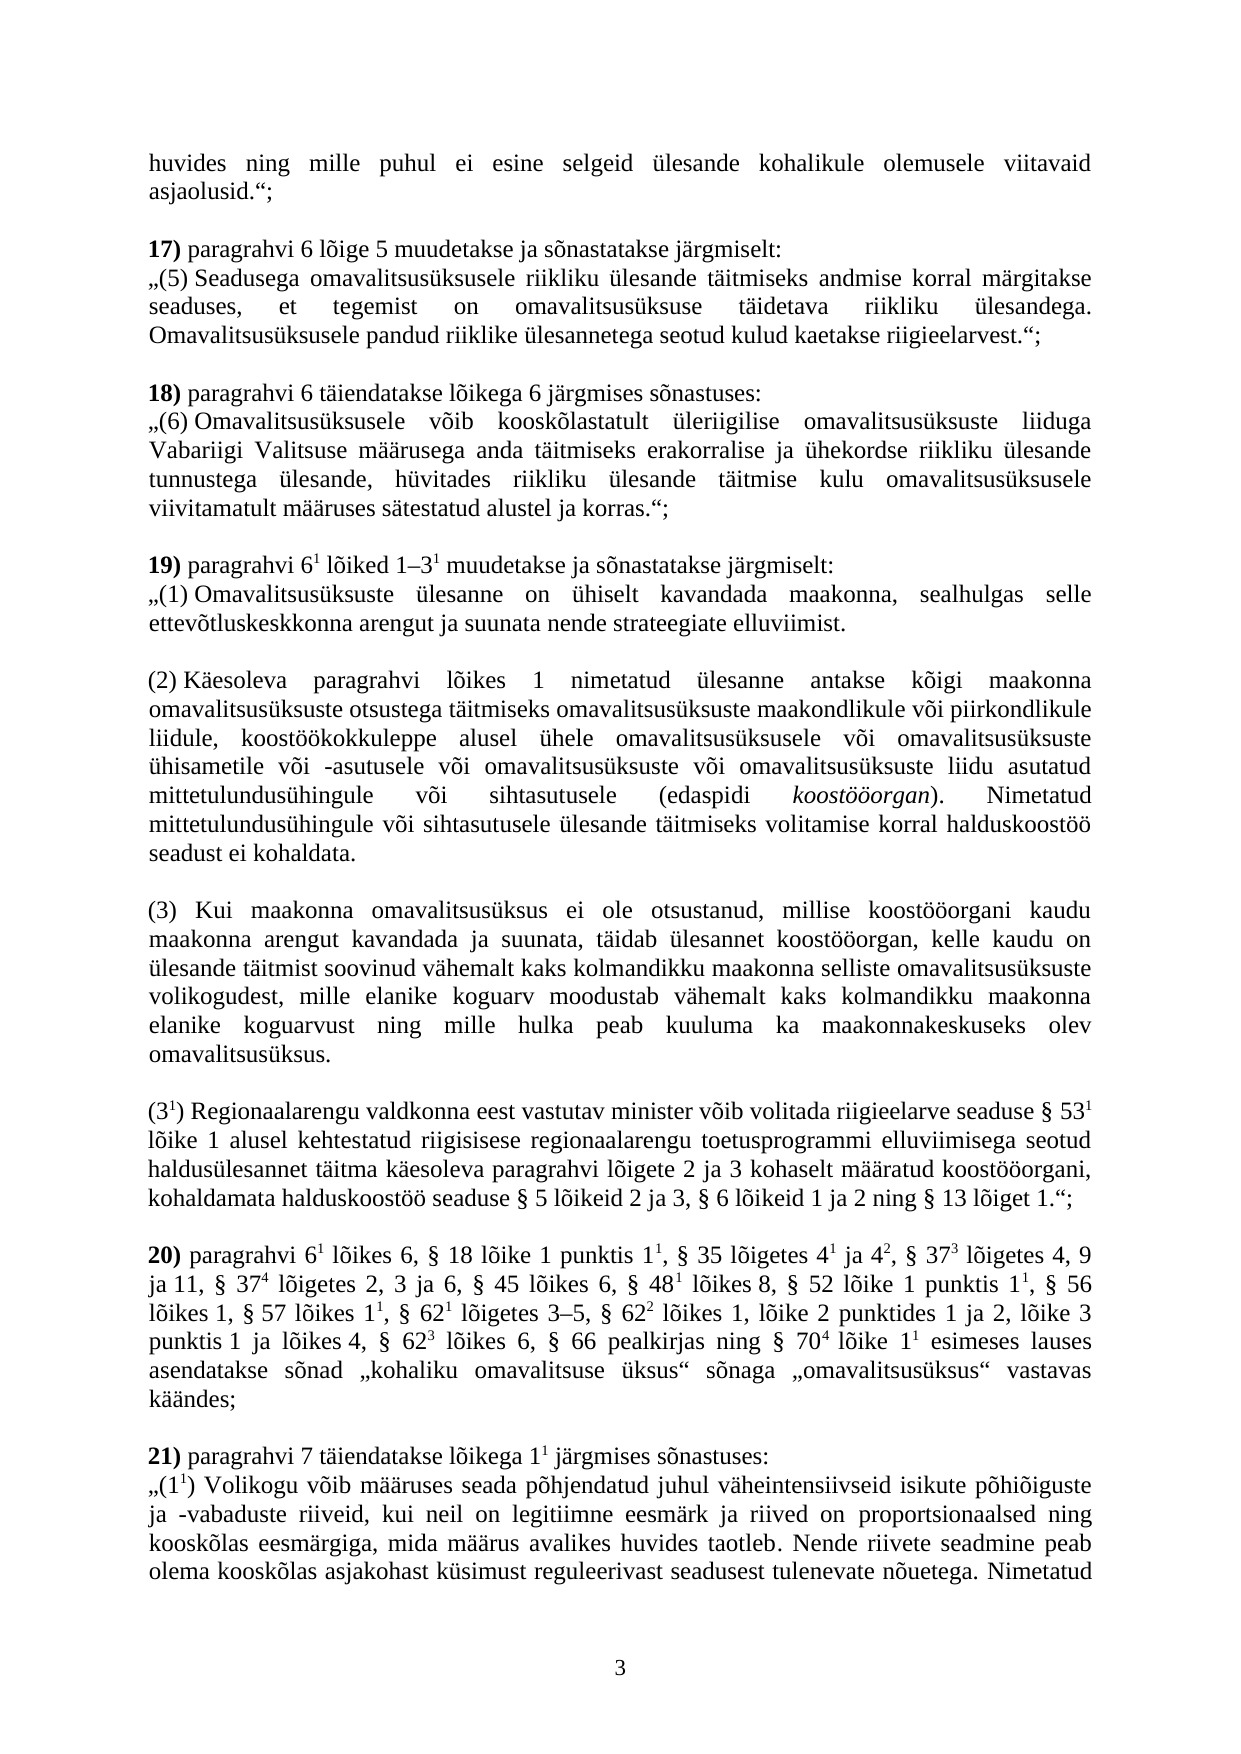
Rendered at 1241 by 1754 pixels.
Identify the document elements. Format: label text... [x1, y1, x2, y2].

text „(6) Omavalitsusüksusele võib kooskõlastatult üleriigilise omavalitsusüksuste liiduga Vabariigi Valitsuse määrusega anda täitmiseks erakorralise ja ühekordse riikliku ülesande tunnustega ülesande, hüvitades riikliku ülesande täitmise kulu omavalitsusüksusele viivitamatult määruses sätestatud alustel ja korras.“; [148, 406, 1092, 521]
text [148, 1470, 1092, 1585]
text „(5) Seadusega omavalitsusüksusele riikliku ülesande täitmiseks andmise korral märgitakse seaduses, et tegemist on omavalitsusüksuse täidetava riikliku ülesandega. Omavalitsusüksusele pandud riiklike ülesannetega seotud kulud kaetakse riigieelarvest.“; [148, 263, 1092, 349]
text „(1) Omavalitsusüksuste ülesanne on ühiselt kavandada maakonna, sealhulgas selle ettevõtluskeskkonna arengut ja suunata nende strateegiate elluviimist. [148, 579, 1092, 636]
text (31) Regionaalarengu valdkonna eest vastutav minister võib volitada riigieelarve seaduse § 531 lõike 1 alusel kehtestatud riigisisese regionaalarengu toetusprogrammi elluviimisega seotud haldusülesannet täitma käesoleva paragrahvi lõigete 2 ja 3 kohaselt määratud koostööorgani, kohaldamata halduskoostöö seaduse § 5 lõikeid 2 ja 3, § 6 lõikeid 1 ja 2 ning § 13 lõiget 1.“; [148, 1096, 1092, 1211]
text 21) paragrahvi 7 täiendatakse lõikega 11 järgmises sõnastuses: [148, 1441, 1092, 1470]
text 17) paragrahvi 6 lõige 5 muudetakse ja sõnastatakse järgmiselt: [148, 234, 1092, 263]
text 20) paragrahvi 61 lõikes 6, § 18 lõike 1 punktis 11, § 35 lõigetes 41 ja 42, § 373 lõigetes 4, 9 ja 11, § 374 lõigetes 2, 3 ja 6, § 45 lõikes 6, § 481 lõikes 8, § 52 lõike 1 punktis 11, § 56 lõikes 1, § 57 lõikes 11, § 621 lõigetes 3–5, § 622 lõikes 1, lõike 2 punktides 1 ja 2, lõike 3 punktis 1 ja lõikes 4, § 623 lõikes 6, § 66 pealkirjas ning § 704 lõike 11 esimeses lauses asendatakse sõnad „kohaliku omavalitsuse üksus“ sõnaga „omavalitsusüksus“ vastavas käändes; [148, 1240, 1092, 1413]
text (3) Kui maakonna omavalitsusüksus ei ole otsustanud, millise koostööorgani kaudu maakonna arengut kavandada ja suunata, täidab ülesannet koostööorgan, kelle kaudu on ülesande täitmist soovinud vähemalt kaks kolmandikku maakonna selliste omavalitsusüksuste volikogudest, mille elanike koguarv moodustab vähemalt kaks kolmandikku maakonna elanike koguarvust ning mille hulka peab kuuluma ka maakonnakeskuseks olev omavalitsusüksus. [148, 895, 1092, 1068]
text (2) Käesoleva paragrahvi lõikes 1 nimetatud ülesanne antakse kõigi maakonna omavalitsusüksuste otsustega täitmiseks omavalitsusüksuste maakondlikule või piirkondlikule liidule, koostöökokkuleppe alusel ühele omavalitsusüksusele või omavalitsusüksuste ühisametile või -asutusele või omavalitsusüksuste või omavalitsusüksuste liidu asutatud mittetulundusühingule või sihtasutusele (edaspidi koostööorgan). Nimetatud mittetulundusühingule või sihtasutusele ülesande täitmiseks volitamise korral halduskoostöö seadust ei kohaldata. [148, 665, 1092, 866]
text 19) paragrahvi 61 lõiked 1–31 muudetakse ja sõnastatakse järgmiselt: [148, 550, 1092, 579]
text 18) paragrahvi 6 täiendatakse lõikega 6 järgmises sõnastuses: [148, 378, 1092, 406]
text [148, 148, 1092, 205]
